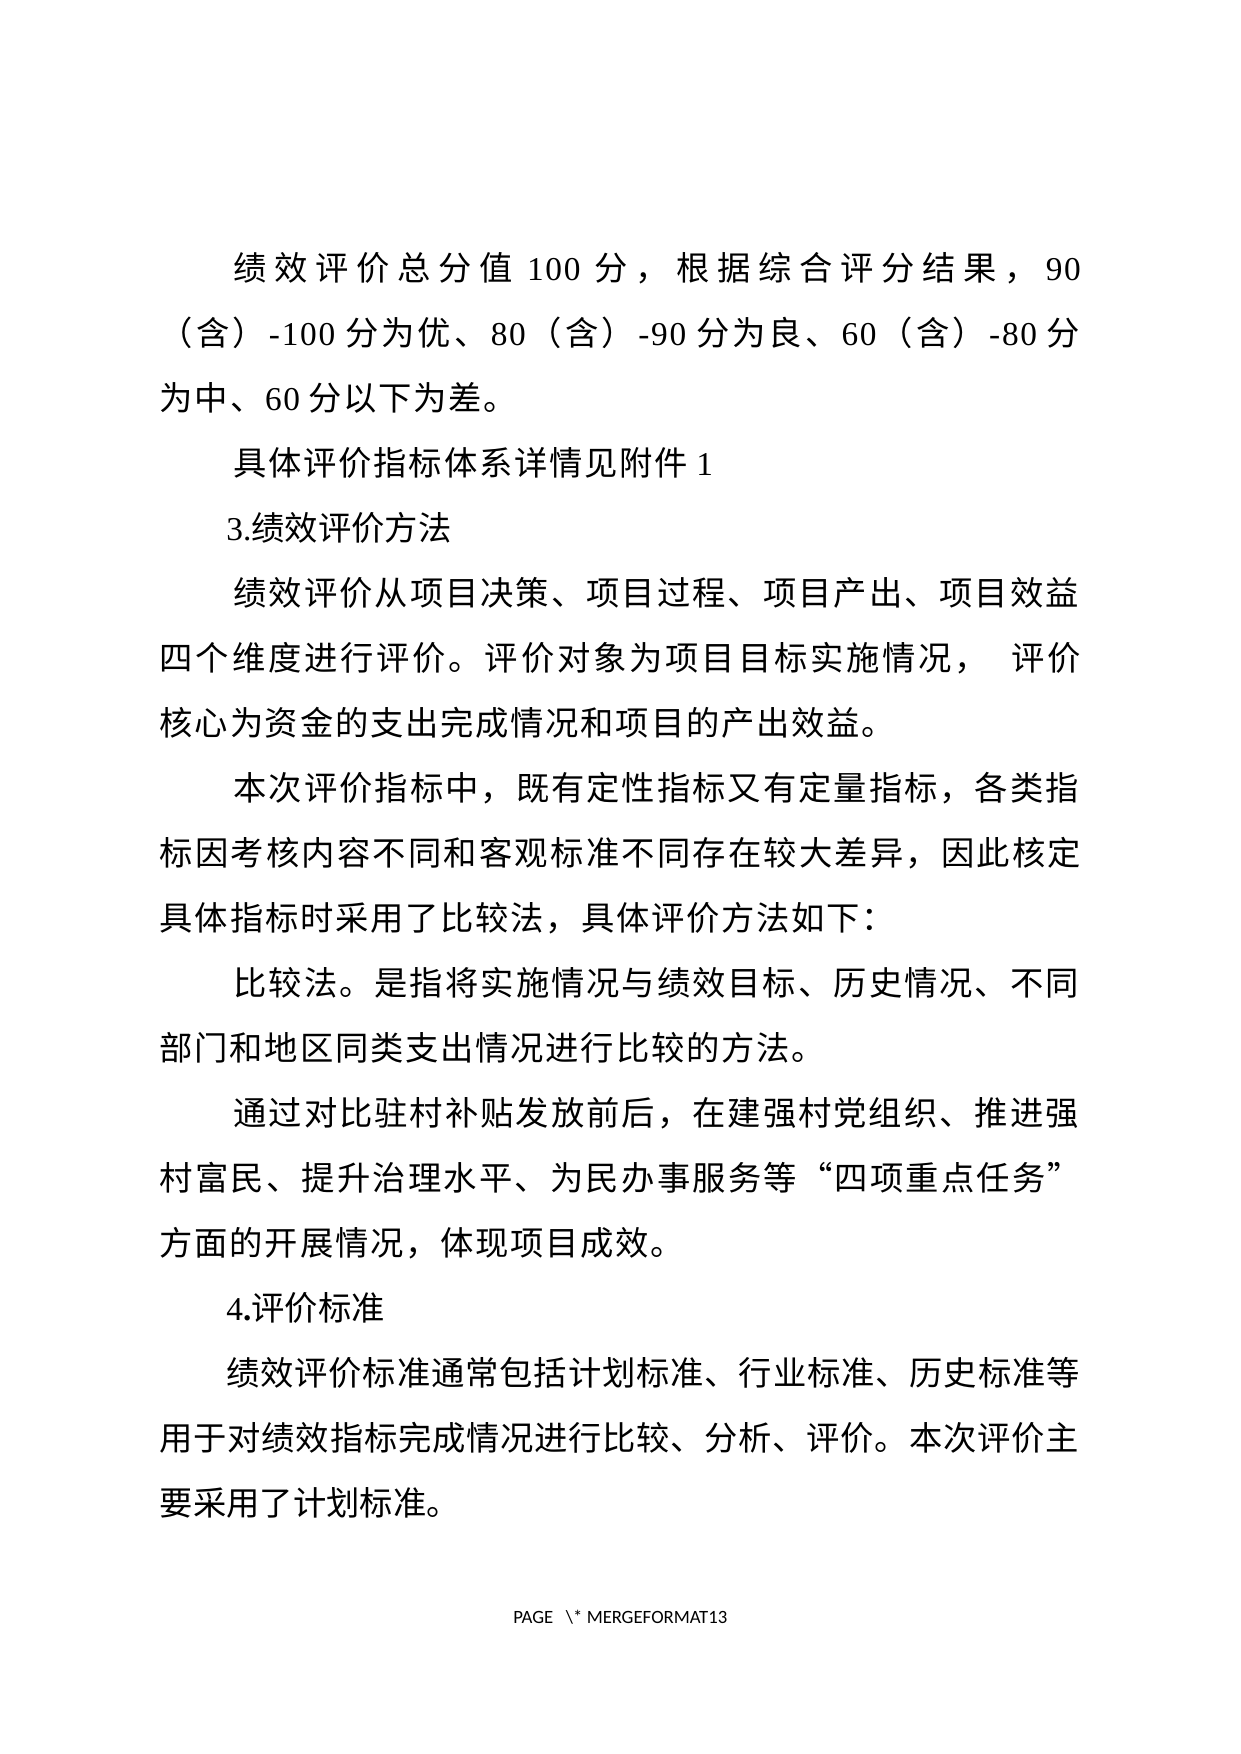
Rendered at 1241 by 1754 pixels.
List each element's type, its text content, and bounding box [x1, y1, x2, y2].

title 绩效评价标准通常包括计划标准、行业标准、历史标准等，用于对绩效指标完成情况进行比较、分析、评价。本次评价主要采用了计划标准。 [159, 1338, 1081, 1533]
text 绩效评价从项目决策、项目过程、项目产出、项目效益四个维度进行评价。评价对象为项目目标实施情况， 评价核心为资金的支出完成情况和项目的产出效益。 [159, 558, 1081, 753]
title 3.绩效评价方法 [159, 493, 1081, 558]
text 本次评价指标中，既有定性指标又有定量指标，各类指标因考核内容不同和客观标准不同存在较大差异，因此核定具体指标时采用了比较法，具体评价方法如下： [159, 753, 1081, 948]
title 4.评价标准 [159, 1273, 1081, 1338]
title 绩效评价总分值100分，根据综合评分结果，90（含）-100分为优、80（含）-90分为良、60（含）-80分为中、60分以下为差。 [159, 233, 1081, 428]
text 通过对比驻村补贴发放前后，在建强村党组织、推进强村富民、提升治理水平、为民办事服务等“四项重点任务”方面的开展情况，体现项目成效。 [159, 1078, 1081, 1273]
text 比较法。是指将实施情况与绩效目标、历史情况、不同部门和地区同类支出情况进行比较的方法。 [159, 948, 1081, 1078]
title 具体评价指标体系详情见附件1 [159, 428, 1081, 493]
